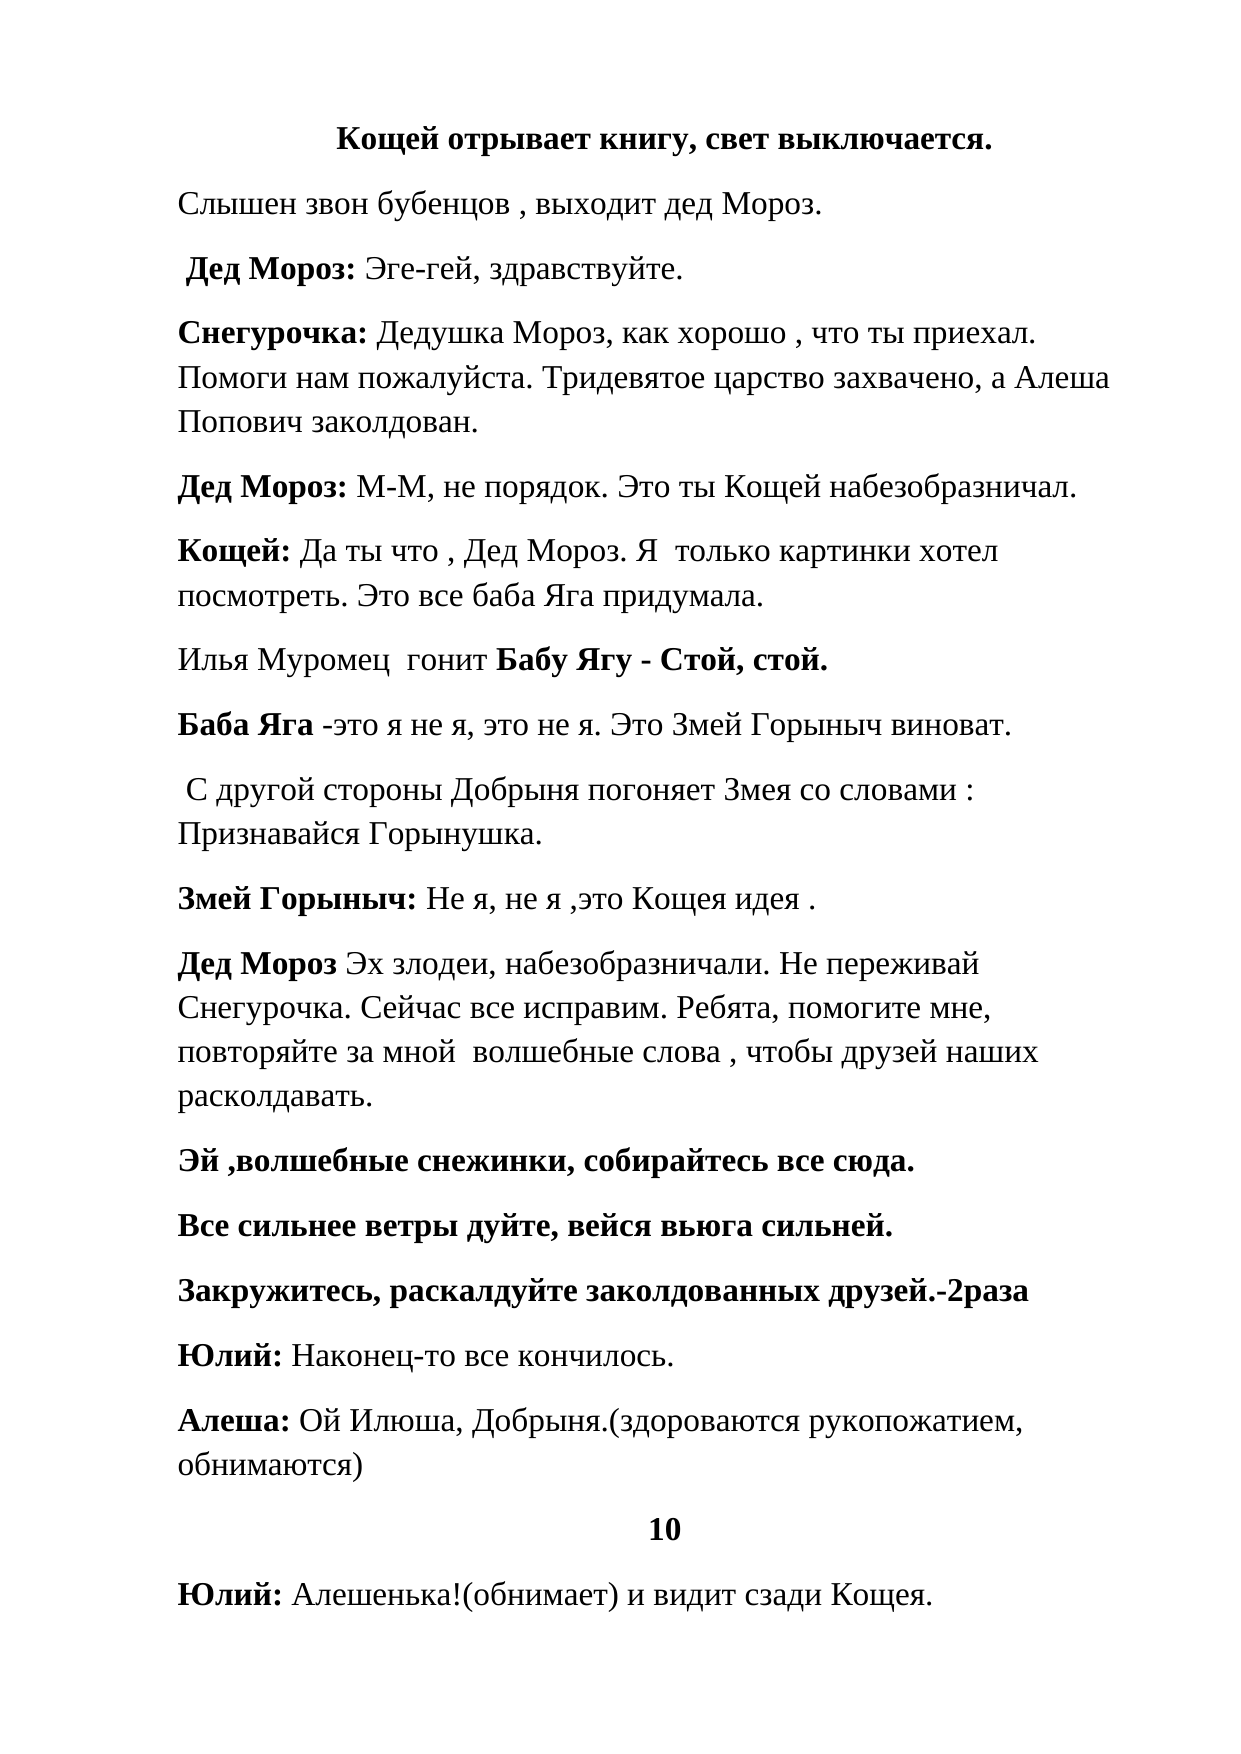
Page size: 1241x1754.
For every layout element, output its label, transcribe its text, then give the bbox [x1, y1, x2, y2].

text Дед Мороз: Эге-гей, здравствуйте. [177, 248, 1152, 286]
text Слышен звон бубенцов , выходит дед Мороз. [177, 183, 1152, 221]
text Эй ,волшебные снежинки, собирайтесь все сюда. [177, 1140, 1152, 1179]
text Юлий: Наконец-то все кончилось. [177, 1335, 1152, 1373]
text Алеша: Ой Илюша, Добрыня.(здороваются рукопожатием, обнимаются) [177, 1400, 1152, 1482]
text С другой стороны Добрыня погоняет Змея со словами : Признавайся Горынушка. [177, 769, 1152, 852]
text Юлий: Алешенька!(обнимает) и видит сзади Кощея. [177, 1574, 1152, 1612]
text Закружитесь, раскалдуйте заколдованных друзей.-2раза [177, 1270, 1152, 1308]
text Дед Мороз: М-М, не порядок. Это ты Кощей набезобразничал. [177, 466, 1152, 504]
text Баба Яга -это я не я, это не я. Это Змей Горыныч виноват. [177, 704, 1152, 743]
text Змей Горыныч: Не я, не я ,это Кощея идея . [177, 878, 1152, 917]
text Кощей отрывает книгу, свет выключается. [177, 118, 1152, 156]
text Илья Муромец гонит Бабу Ягу - Стой, стой. [177, 640, 1152, 678]
text Кощей: Да ты что , Дед Мороз. Я только картинки хотел посмотреть. Это все баба Яга придумала. [177, 531, 1152, 613]
text Снегурочка: Дедушка Мороз, как хорошо , что ты приехал. Помоги нам пожалуйста. Тридевятое царство захвачено, а Алеша Попович заколдован. [177, 313, 1152, 439]
text 10 [177, 1509, 1152, 1547]
text Дед Мороз Эх злодеи, набезобразничали. Не переживай Снегурочка. Сейчас все исправим. Ребята, помогите мне, повторяйте за мной волшебные слова , чтобы друзей наших расколдавать. [177, 943, 1152, 1114]
text Все сильнее ветры дуйте, вейся вьюга сильней. [177, 1205, 1152, 1244]
